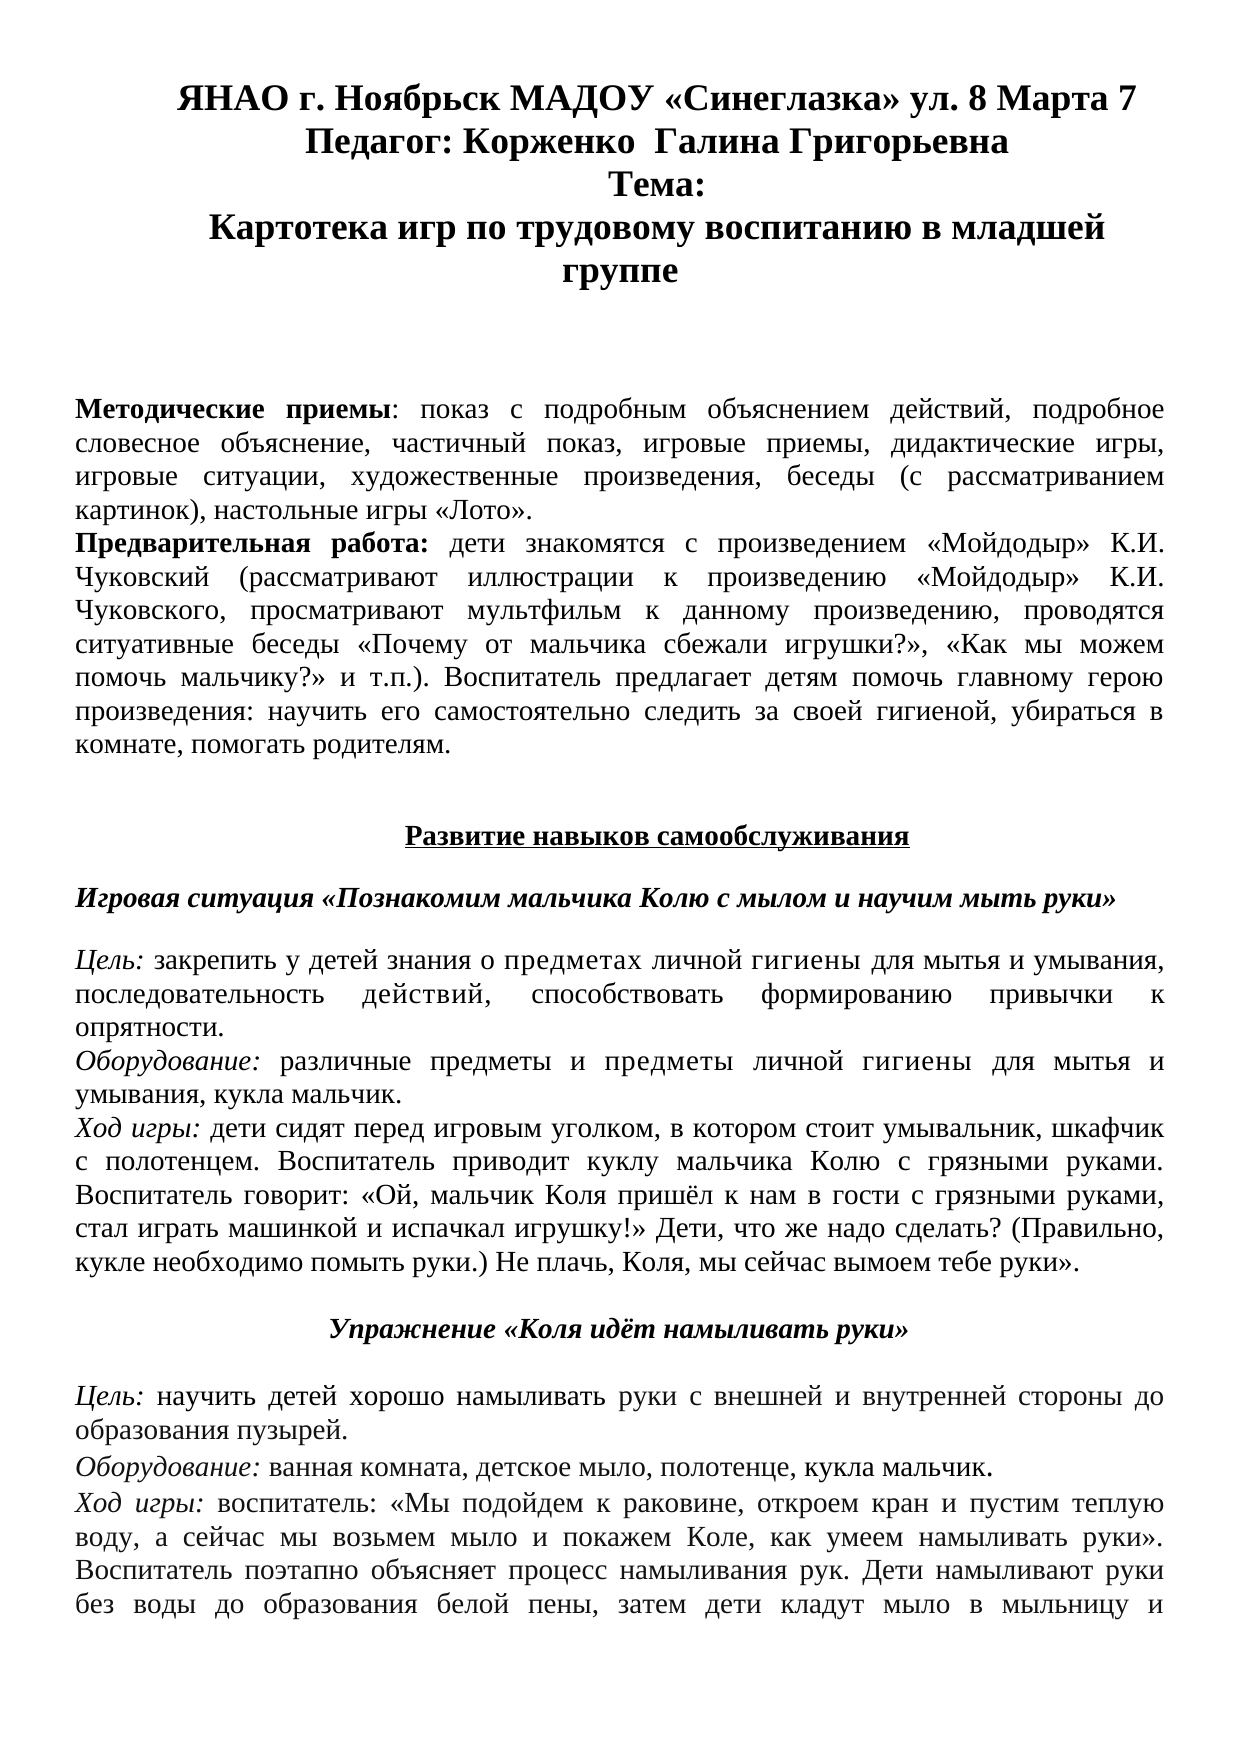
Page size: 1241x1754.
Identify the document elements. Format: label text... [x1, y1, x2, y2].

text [75, 1485, 1165, 1619]
text Предварительная работа: дети знакомятся с произведением «Мойдодыр» К.И. Чуковский (рассматривают иллюстрации к произведению «Мойдодыр» К.И. Чуковского, просматривают мультфильм к данному произведению, проводятся ситуативные беседы «Почему от мальчика сбежали игрушки?», «Как мы можем помочь мальчику?» и т.п.). Воспитатель предлагает детям помочь главному герою произведения: научить его самостоятельно следить за своей гигиеной, убираться в комнате, помогать родителям. [75, 525, 1165, 760]
text Тема: [75, 161, 1165, 204]
text Упражнение «Коля идёт намыливать руки» [75, 1311, 1165, 1345]
text Игровая ситуация «Познакомим мальчика Колю с мылом и научим мыть руки» [75, 880, 1165, 913]
text Оборудование: различные предметы и предметы личной гигиены для мытья и умывания, кукла мальчик. [75, 1043, 1165, 1110]
text Картотека игр по трудовому воспитанию в младшей группе [75, 204, 1165, 291]
text Цель: закрепить у детей знания о предметах личной гигиены для мытья и умывания, последовательность действий, способствовать формированию привычки к опрятности. [75, 942, 1165, 1043]
text Методические приемы: показ с подробным объяснением действий, подробное словесное объяснение, частичный показ, игровые приемы, дидактические игры, игровые ситуации, художественные произведения, беседы (с рассматриванием картинок), настольные игры «Лото». [75, 391, 1165, 525]
text Оборудование: ванная комната, детское мыло, полотенце, кукла мальчик. [75, 1445, 1165, 1485]
text Цель: научить детей хорошо намыливать руки с внешней и внутренней стороны до образования пузырей. [75, 1378, 1165, 1445]
text Развитие навыков самообслуживания [75, 818, 1165, 851]
text ЯНАО г. Ноябрьск МАДОУ «Синеглазка» ул. 8 Марта 7 [75, 75, 1165, 118]
text Педагог: Корженко Галина Григорьевна [75, 118, 1165, 161]
text Ход игры: дети сидят перед игровым уголком, в котором стоит умывальник, шкафчик с полотенцем. Воспитатель приводит куклу мальчика Колю с грязными руками. Воспитатель говорит: «Ой, мальчик Коля пришёл к нам в гости с грязными руками, стал играть машинкой и испачкал игрушку!» Дети, что же надо сделать? (Правильно, кукле необходимо помыть руки.) Не плачь, Коля, мы сейчас вымоем тебе руки». [75, 1110, 1165, 1278]
